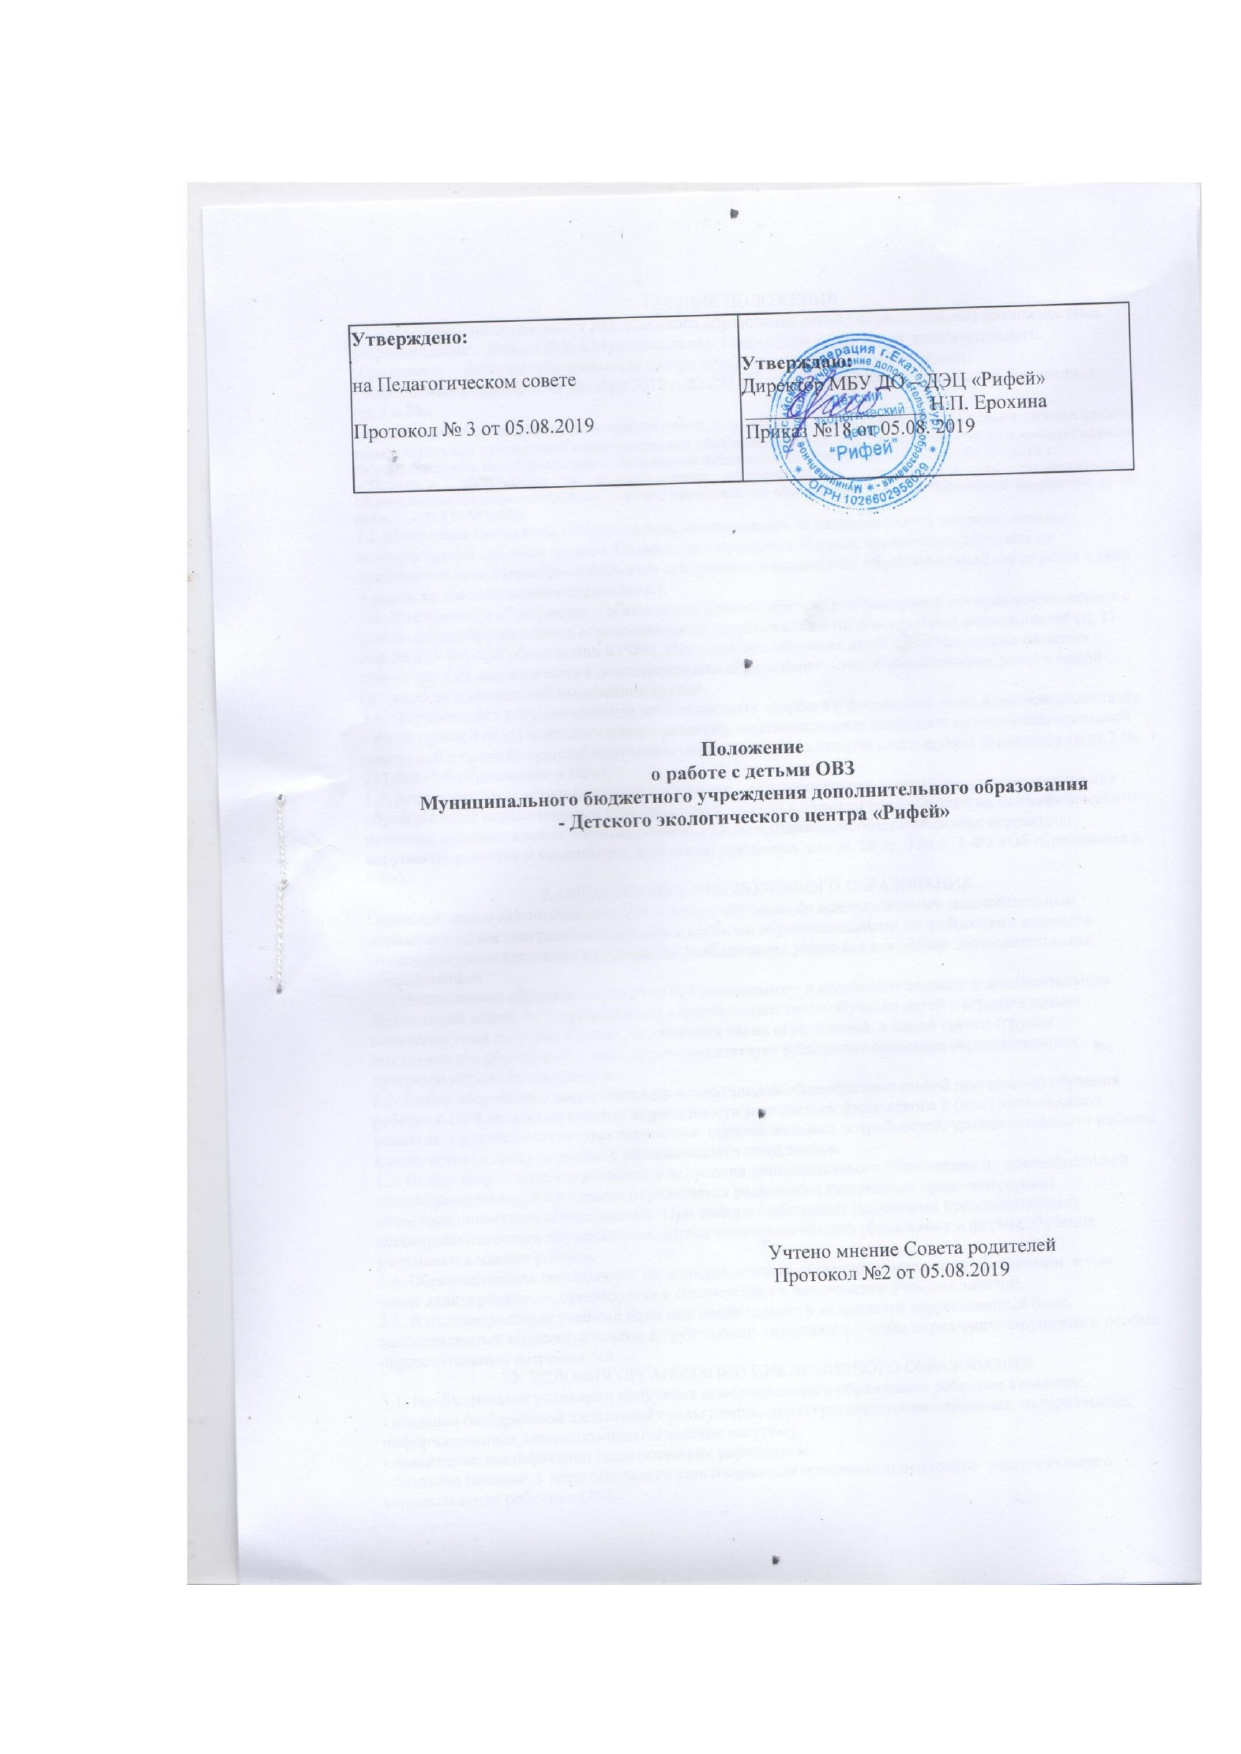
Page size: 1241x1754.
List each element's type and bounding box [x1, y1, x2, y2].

picture [177, 175, 1202, 1585]
